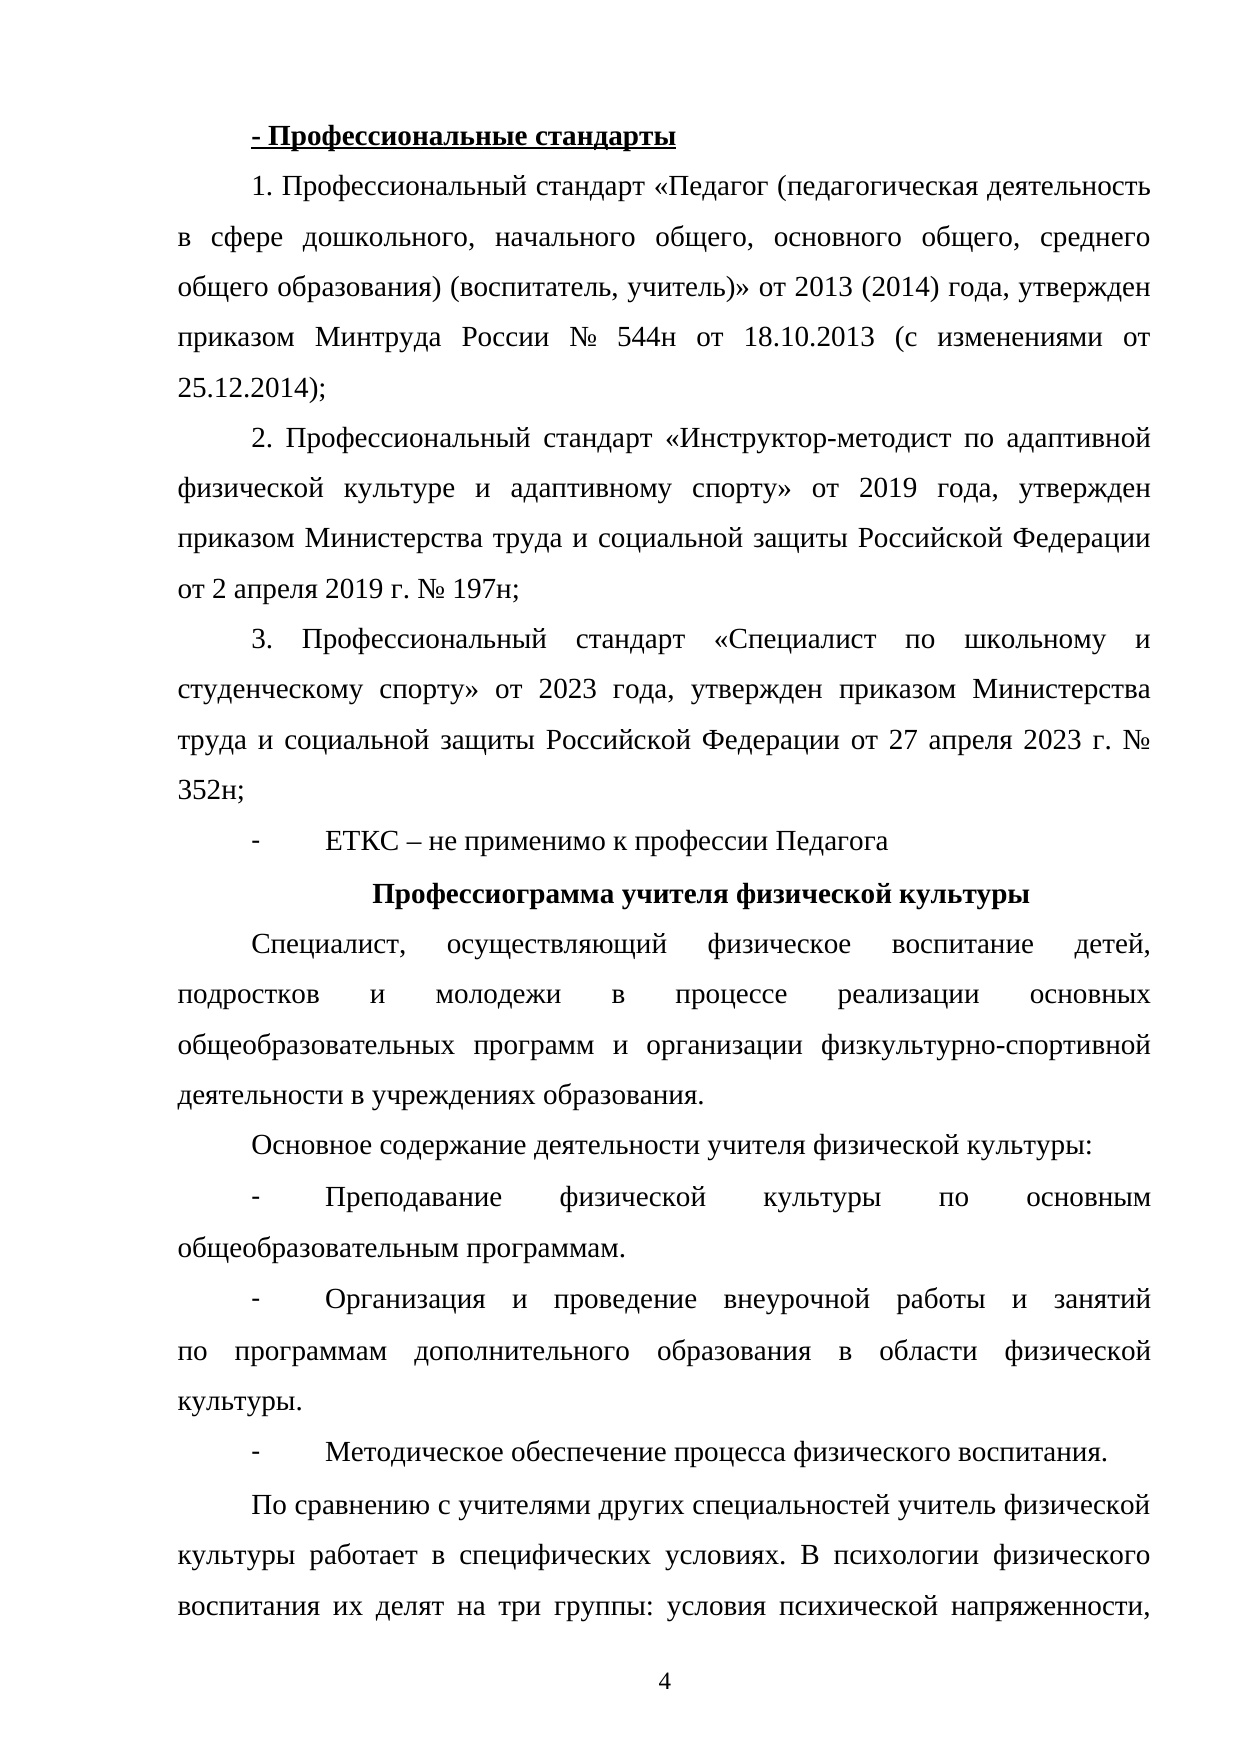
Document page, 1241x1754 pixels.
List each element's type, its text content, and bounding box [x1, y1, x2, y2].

text 1. Профессиональный стандарт «Педагог (педагогическая деятельность в сфере дошкольного, начального общего, основного общего, среднего общего образования) (воспитатель, учитель)» от 2013 (2014) года, утвержден приказом Минтруда России № 544н от 18.10.2013 (с изменениями от 25.12.2014); [177, 168, 1152, 403]
text 3. Профессиональный стандарт «Специалист по школьному и студенческому спорту» от 2023 года, утвержден приказом Министерства труда и социальной защиты Российской Федерации от 27 апреля 2023 г. № 352н; [177, 621, 1152, 806]
text Профессиограмма учителя физической культуры [177, 876, 1152, 909]
text - Профессиональные стандарты [177, 118, 1152, 152]
text Основное содержание деятельности учителя физической культуры: [177, 1127, 1152, 1161]
list ЕТКС – не применимо к профессии Педагога [177, 822, 1152, 858]
list Преподавание физической культуры по основным общеобразовательным программам. [177, 1178, 1152, 1264]
text Специалист, осуществляющий физическое воспитание детей, подростков и молодежи в процессе реализации основных общеобразовательных программ и организации физкультурно-спортивной деятельности в учреждениях образования. [177, 926, 1152, 1111]
list Методическое обеспечение процесса физического воспитания. [177, 1433, 1152, 1469]
text 2. Профессиональный стандарт «Инструктор-методист по адаптивной физической культуре и адаптивному спорту» от 2019 года, утвержден приказом Министерства труда и социальной защиты Российской Федерации от 2 апреля 2019 г. № 197н; [177, 420, 1152, 604]
list Организация и проведение внеурочной работы и занятий по программам дополнительного образования в области физической культуры. [177, 1281, 1152, 1417]
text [177, 1487, 1152, 1621]
